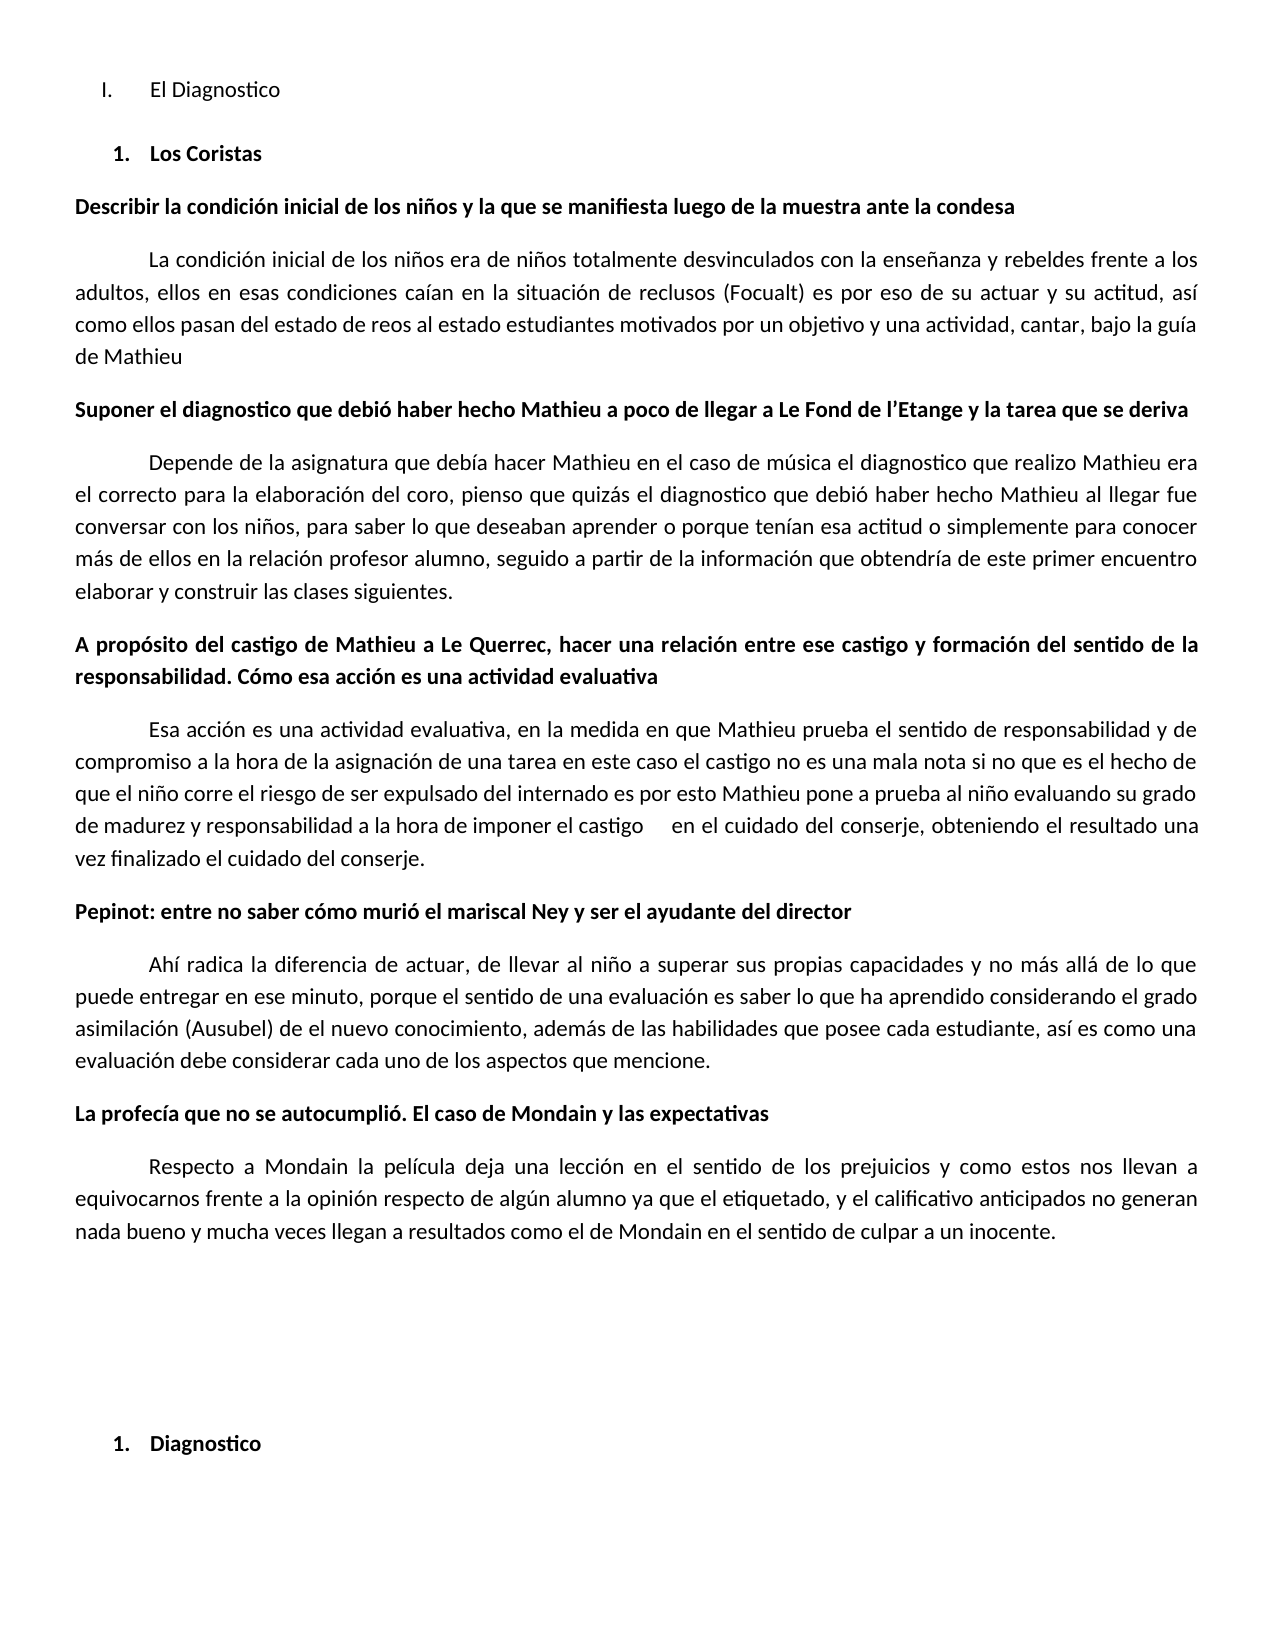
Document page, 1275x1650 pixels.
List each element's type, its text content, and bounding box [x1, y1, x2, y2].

text Depende de la asignatura que debía hacer Mathieu en el caso de música el diagnostico que realizo Mathieu era el correcto para la elaboración del coro, pienso que quizás el diagnostico que debió haber hecho Mathieu al llegar fue conversar con los niños, para saber lo que deseaban aprender o porque tenían esa actitud o simplemente para conocer más de ellos en la relación profesor alumno, seguido a partir de la información que obtendría de este primer encuentro elaborar y construir las clases siguientes. [75, 448, 1200, 605]
text Respecto a Mondain la película deja una lección en el sentido de los prejuicios y como estos nos llevan a equivocarnos frente a la opinión respecto de algún alumno ya que el etiquetado, y el calificativo anticipados no generan nada bueno y mucha veces llegan a resultados como el de Mondain en el sentido de culpar a un inocente. [75, 1152, 1200, 1245]
text La profecía que no se autocumplió. El caso de Mondain y las expectativas [75, 1099, 1200, 1127]
text Suponer el diagnostico que debió haber hecho Mathieu a poco de llegar a Le Fond de l’Etange y la tarea que se deriva [75, 395, 1200, 423]
list Diagnostico [112, 1429, 1200, 1457]
text Describir la condición inicial de los niños y la que se manifiesta luego de la muestra ante la condesa [75, 192, 1200, 220]
list El Diagnostico [112, 75, 1200, 103]
text Esa acción es una actividad evaluativa, en la medida en que Mathieu prueba el sentido de responsabilidad y de compromiso a la hora de la asignación de una tarea en este caso el castigo no es una mala nota si no que es el hecho de que el niño corre el riesgo de ser expulsado del internado es por esto Mathieu pone a prueba al niño evaluando su grado de madurez y responsabilidad a la hora de imponer el castigo en el cuidado del conserje, obteniendo el resultado una vez finalizado el cuidado del conserje. [75, 715, 1200, 872]
text A propósito del castigo de Mathieu a Le Querrec, hacer una relación entre ese castigo y formación del sentido de la responsabilidad. Cómo esa acción es una actividad evaluativa [75, 630, 1200, 690]
text Ahí radica la diferencia de actuar, de llevar al niño a superar sus propias capacidades y no más allá de lo que puede entregar en ese minuto, porque el sentido de una evaluación es saber lo que ha aprendido considerando el grado asimilación (Ausubel) de el nuevo conocimiento, además de las habilidades que posee cada estudiante, así es como una evaluación debe considerar cada uno de los aspectos que mencione. [75, 950, 1200, 1074]
list Los Coristas [112, 139, 1200, 167]
text La condición inicial de los niños era de niños totalmente desvinculados con la enseñanza y rebeldes frente a los adultos, ellos en esas condiciones caían en la situación de reclusos (Focualt) es por eso de su actuar y su actitud, así como ellos pasan del estado de reos al estado estudiantes motivados por un objetivo y una actividad, cantar, bajo la guía de Mathieu [75, 245, 1200, 370]
text Pepinot: entre no saber cómo murió el mariscal Ney y ser el ayudante del director [75, 897, 1200, 925]
